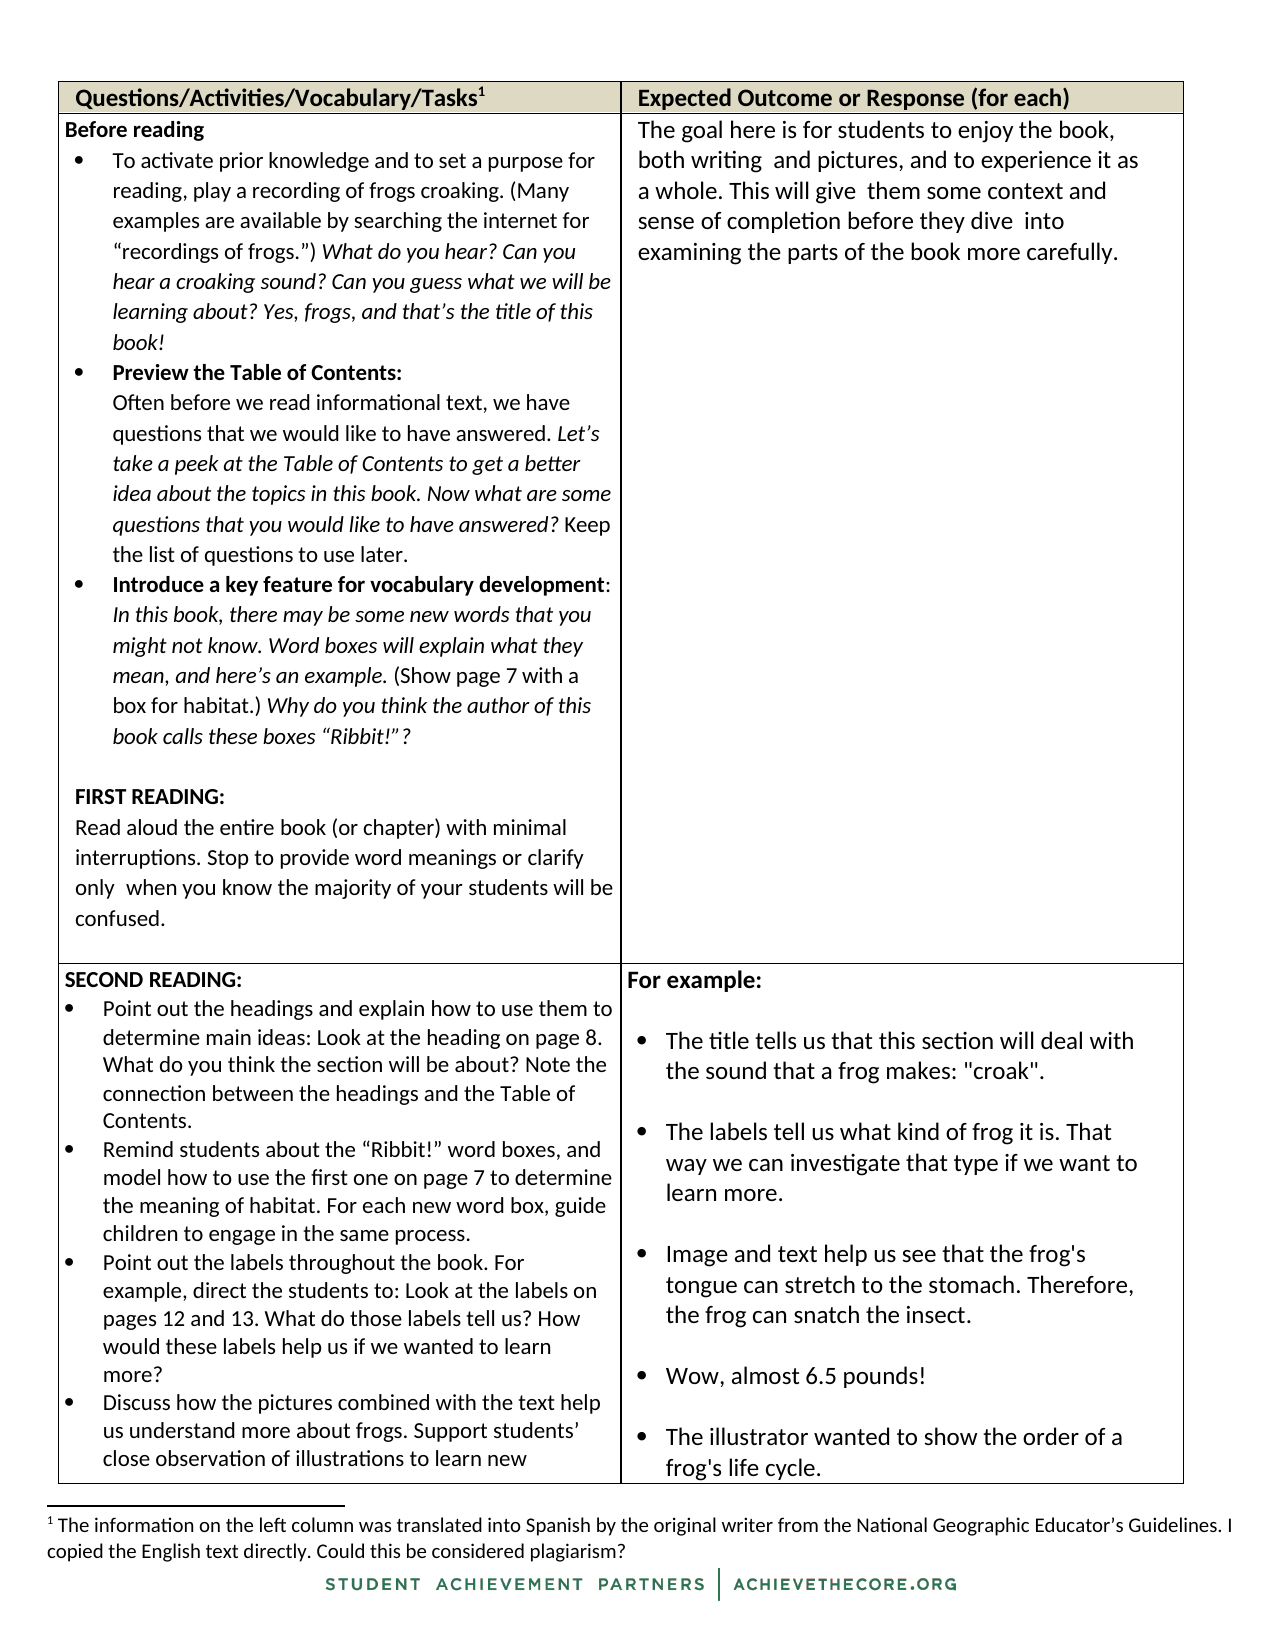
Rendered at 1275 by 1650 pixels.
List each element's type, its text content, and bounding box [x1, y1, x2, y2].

table_cell Before reading To activate prior knowledge and to set a purpose for reading, play a recording of frogs croaking. (Many examples are available by searching the internet for “recordings of frogs.”) What do you hear? Can you hear a croaking sound? Can you guess what we will be learning about? Yes, frogs, and that’s the title of this book! Preview the Table of Contents: Often before we read informational text, we have questions that we would like to have answered. Let’s take a peek at the Table of Contents to get a better idea about the topics in this book. Now what are some questions that you would like to have answered? Keep the list of questions to use later. Introduce a key feature for vocabulary development: In this book, there may be some new words that you might not know. Word boxes will explain what they mean, and here’s an example. (Show page 7 with a box for habitat.) Why do you think the author of this book calls these boxes “Ribbit!”? FIRST READING: Read aloud the entire book (or chapter) with minimal interruptions. Stop to provide word meanings or clarify only when you know the majority of your students will be confused. [59, 114, 620, 962]
picture [311, 1563, 973, 1605]
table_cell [622, 964, 1183, 1483]
table_cell The goal here is for students to enjoy the book, both writing and pictures, and to experience it as a whole. This will give them some context and sense of completion before they dive into examining the parts of the book more carefully. [622, 114, 1183, 962]
table_header Questions/Activities/Vocabulary/Tasks [59, 82, 620, 112]
table_header Expected Outcome or Response (for each) [622, 82, 1183, 112]
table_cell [59, 964, 620, 1483]
